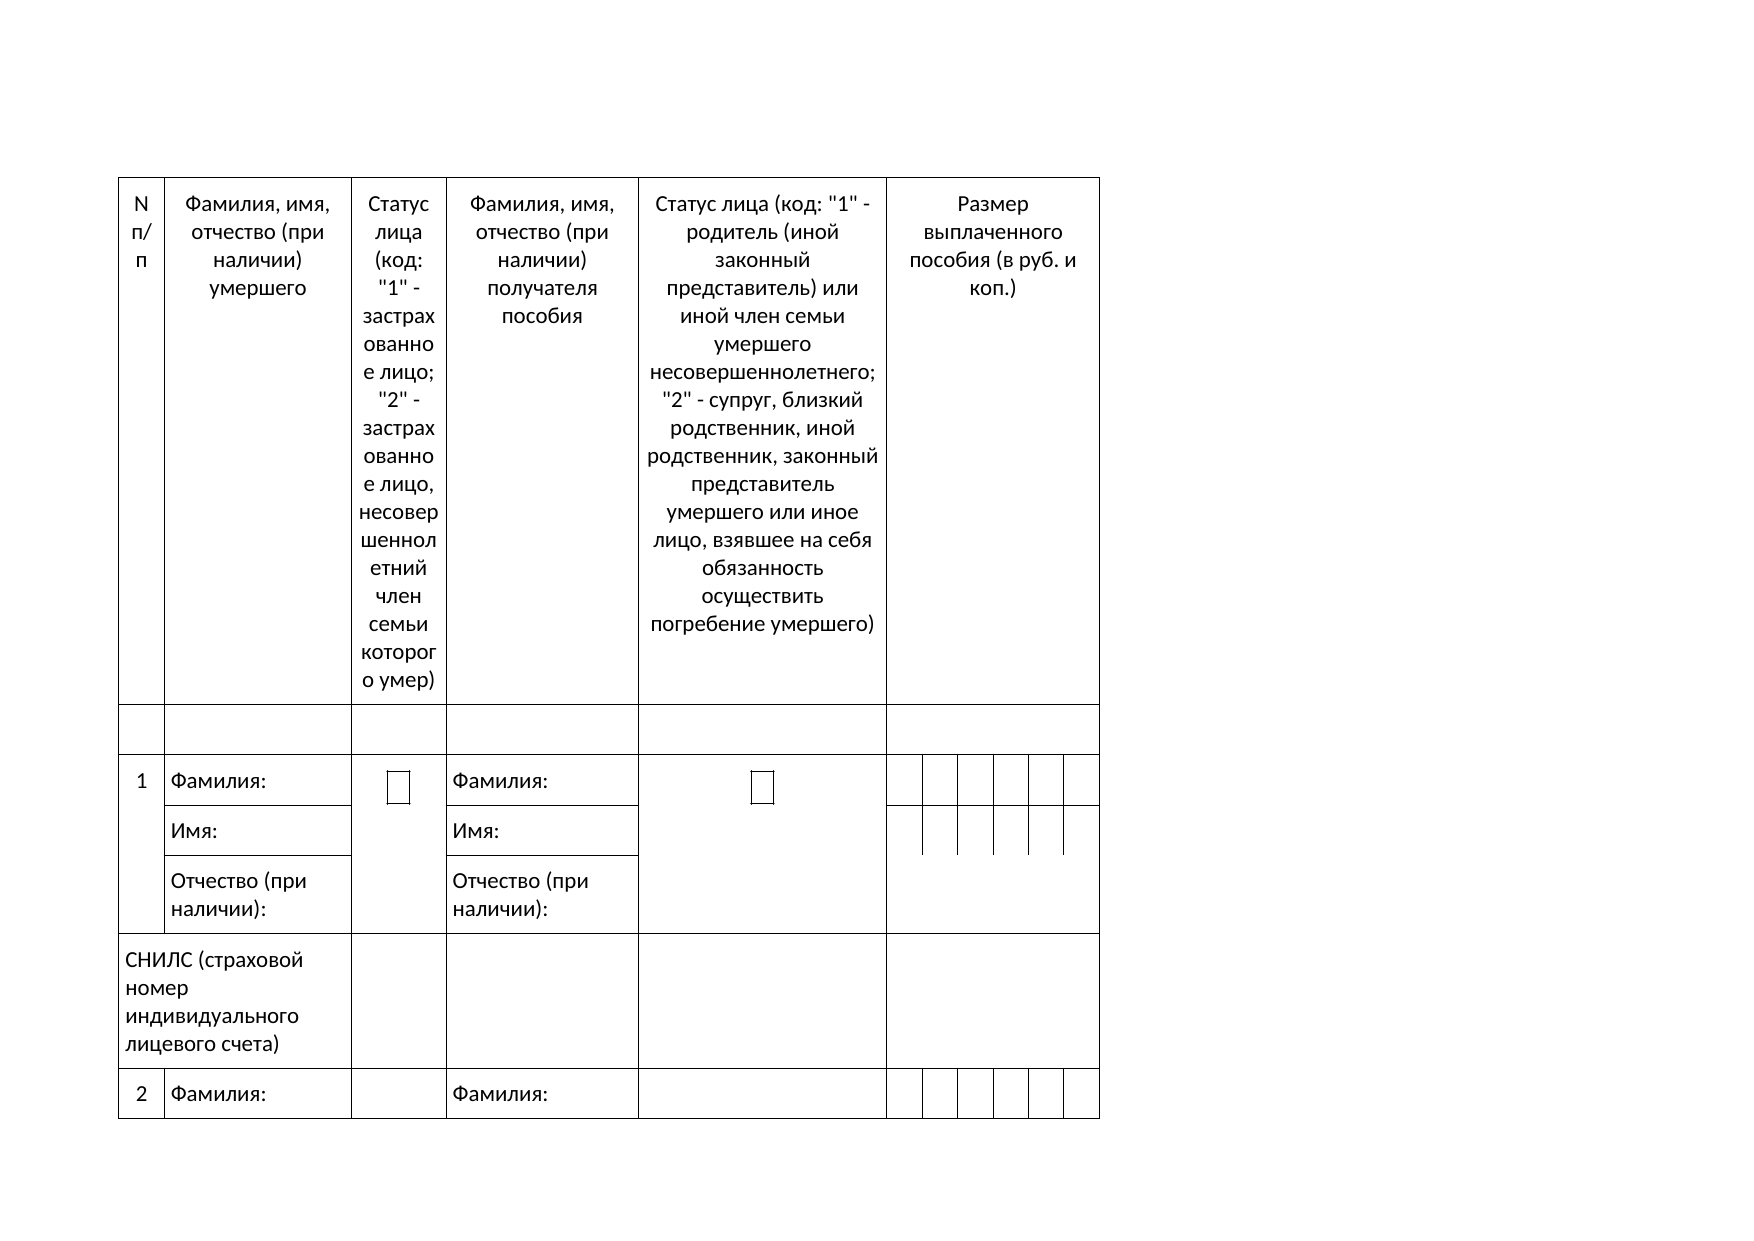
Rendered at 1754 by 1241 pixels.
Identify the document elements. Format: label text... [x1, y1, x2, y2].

table_cell [923, 806, 957, 855]
table_header N п/п [119, 178, 164, 704]
table_cell [887, 934, 1099, 1067]
table_header Фамилия, имя, отчество (при наличии) умершего [165, 178, 351, 704]
table_header Размер выплаченного пособия (в руб. и коп.) [887, 178, 1099, 704]
table_header Статус лица (код: "1" - застрахованное лицо; "2" - застрахованное лицо, несовершеннолетний член семьи которого умер) [352, 178, 446, 704]
table_cell [639, 705, 886, 754]
table_cell [887, 806, 922, 855]
table_cell [352, 705, 446, 754]
table_cell Отчество (при наличии): [447, 856, 638, 933]
table_cell 1 [119, 755, 164, 933]
table_cell [352, 1069, 446, 1118]
table_cell [958, 755, 993, 804]
table_cell [923, 1069, 957, 1118]
table_cell СНИЛС (страховой номер индивидуального лицевого счета) [119, 934, 351, 1067]
table_cell [887, 705, 1099, 754]
table_cell [1064, 755, 1099, 804]
table_cell [447, 705, 638, 754]
table_cell [923, 755, 957, 804]
table_cell Фамилия: [447, 1069, 638, 1118]
table_cell Отчество (при наличии): [165, 856, 351, 933]
table_cell [1064, 806, 1099, 855]
table_cell [1029, 1069, 1063, 1118]
table_cell Фамилия: [165, 755, 351, 804]
table_cell 2 [119, 1069, 164, 1118]
table_cell [639, 755, 886, 933]
table_cell [887, 855, 1099, 933]
table_cell Имя: [165, 806, 351, 855]
table_cell [639, 1069, 886, 1118]
table_cell Фамилия: [447, 755, 638, 804]
table_cell [1029, 755, 1063, 804]
table_cell [958, 806, 993, 855]
table_cell [352, 934, 446, 1067]
table_cell [887, 755, 922, 804]
table_cell [639, 934, 886, 1067]
table_cell Фамилия: [165, 1069, 351, 1118]
table_cell [119, 705, 164, 754]
table_cell [165, 705, 351, 754]
table_cell [1029, 806, 1063, 855]
table_header Статус лица (код: "1" - родитель (иной законный представитель) или иной член семьи умершего несовершеннолетнего; "2" - супруг, близкий родственник, иной родственник, законный представитель умершего или иное лицо, взявшее на себя обязанность осуществить погребение умершего) [639, 178, 886, 704]
table_cell [994, 755, 1028, 804]
table_header Фамилия, имя, отчество (при наличии) получателя пособия [447, 178, 638, 704]
table_cell [447, 934, 638, 1067]
table_cell [958, 1069, 993, 1118]
table_cell [1064, 1069, 1099, 1118]
table_cell [352, 755, 446, 933]
table_cell [994, 806, 1028, 855]
table_cell Имя: [447, 806, 638, 855]
table_cell [887, 1069, 922, 1118]
table_cell [994, 1069, 1028, 1118]
